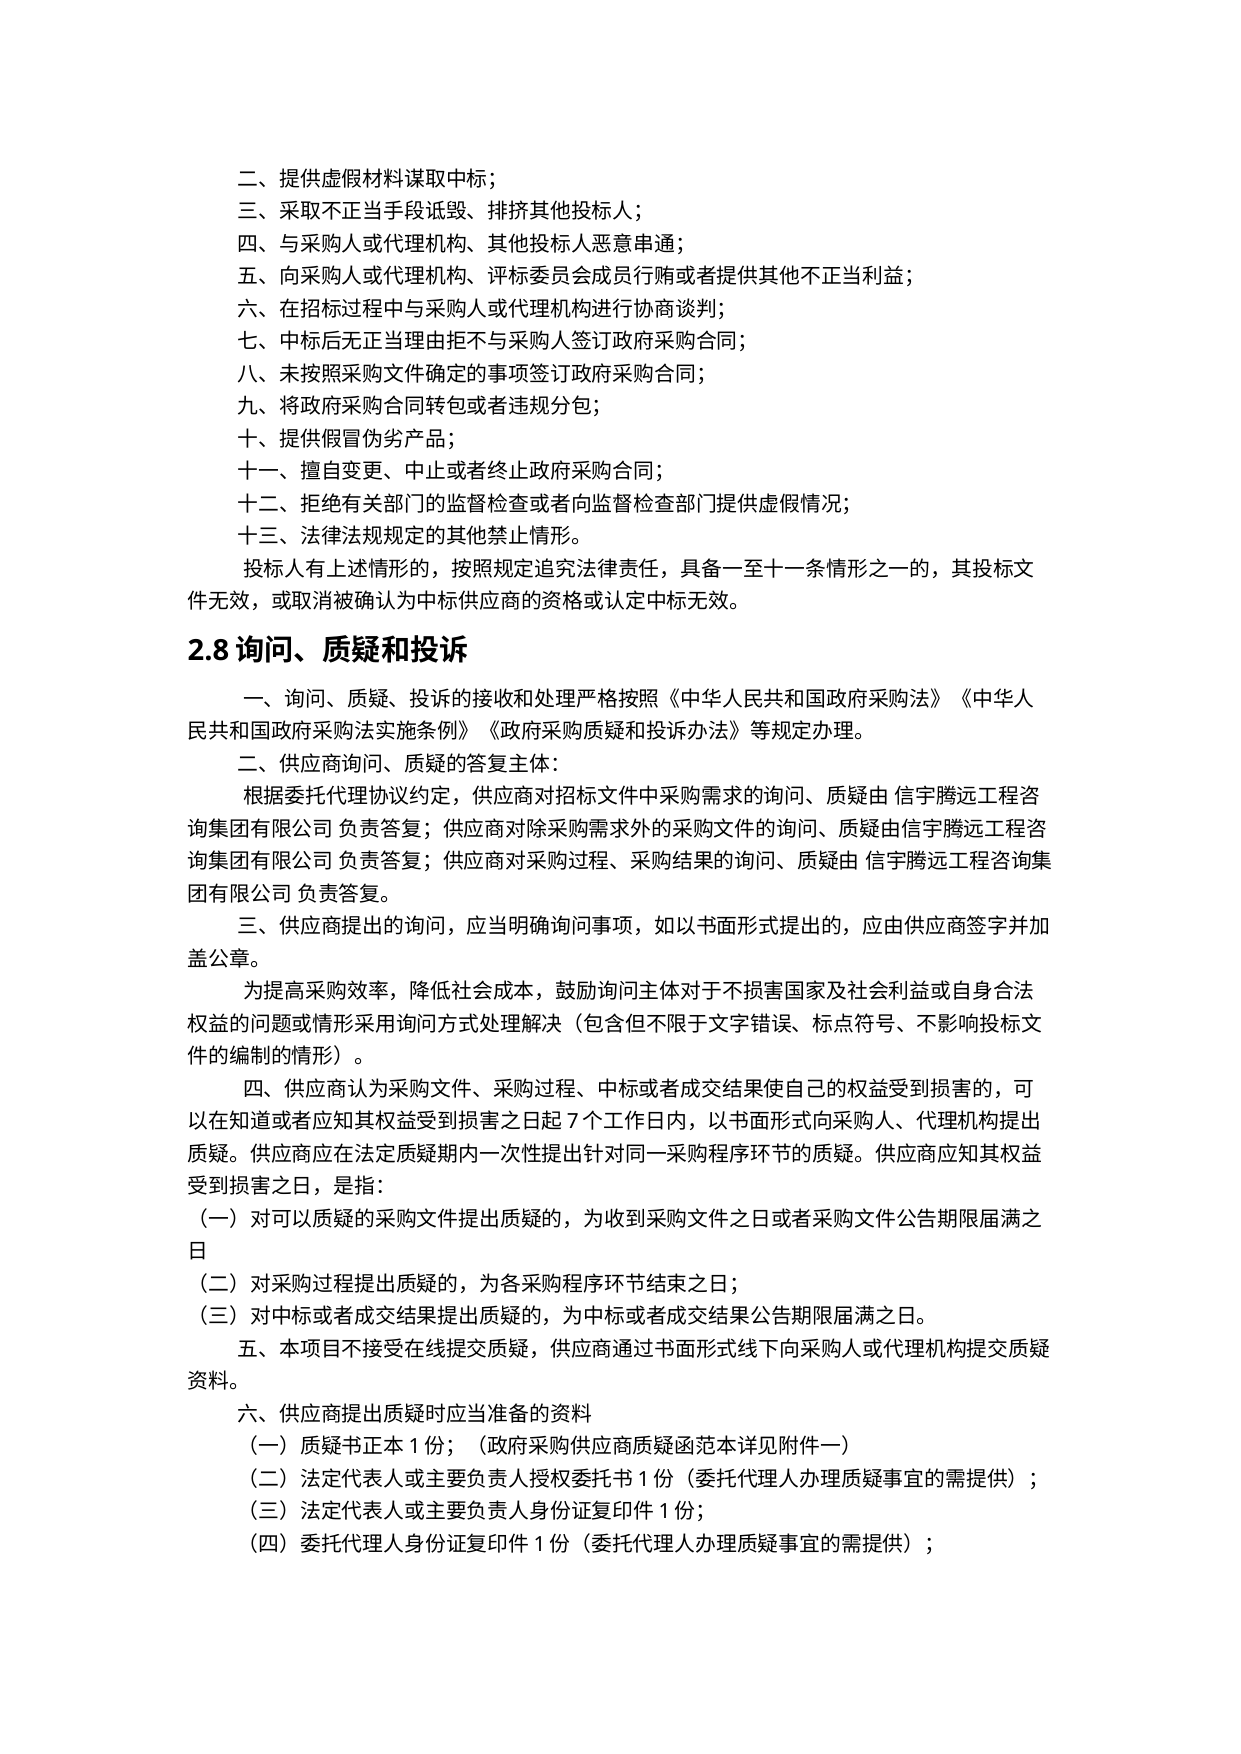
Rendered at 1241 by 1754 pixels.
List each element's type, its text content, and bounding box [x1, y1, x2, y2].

text （一）质疑书正本1份；（政府采购供应商质疑函范本详见附件一） [187, 1429, 1053, 1462]
text 二、提供虚假材料谋取中标； [187, 162, 1053, 194]
text 六、供应商提出质疑时应当准备的资料 [187, 1397, 1053, 1429]
text 十三、法律法规规定的其他禁止情形。 [187, 519, 1053, 552]
text 十、提供假冒伪劣产品； [187, 422, 1053, 454]
text （二）对采购过程提出质疑的，为各采购程序环节结束之日； [187, 1267, 1053, 1299]
text 为提高采购效率，降低社会成本，鼓励询问主体对于不损害国家及社会利益或自身合法权益的问题或情形采用询问方式处理解决（包含但不限于文字错误、标点符号、不影响投标文件的编制的情形）。 [187, 974, 1053, 1072]
text 十二、拒绝有关部门的监督检查或者向监督检查部门提供虚假情况； [187, 487, 1053, 519]
text 四、供应商认为采购文件、采购过程、中标或者成交结果使自己的权益受到损害的，可以在知道或者应知其权益受到损害之日起7个工作日内，以书面形式向采购人、代理机构提出质疑。供应商应在法定质疑期内一次性提出针对同一采购程序环节的质疑。供应商应知其权益受到损害之日，是指： [187, 1072, 1053, 1202]
text 一、询问、质疑、投诉的接收和处理严格按照《中华人民共和国政府采购法》《中华人民共和国政府采购法实施条例》《政府采购质疑和投诉办法》等规定办理。 [187, 682, 1053, 747]
text 投标人有上述情形的，按照规定追究法律责任，具备一至十一条情形之一的，其投标文件无效，或取消被确认为中标供应商的资格或认定中标无效。 [187, 552, 1053, 617]
text 三、采取不正当手段诋毁、排挤其他投标人； [187, 194, 1053, 227]
text （二）法定代表人或主要负责人授权委托书1份（委托代理人办理质疑事宜的需提供）； [187, 1462, 1053, 1494]
text 八、未按照采购文件确定的事项签订政府采购合同； [187, 357, 1053, 389]
text （三）对中标或者成交结果提出质疑的，为中标或者成交结果公告期限届满之日。 [187, 1299, 1053, 1332]
text （三）法定代表人或主要负责人身份证复印件1份； [187, 1494, 1053, 1527]
text 六、在招标过程中与采购人或代理机构进行协商谈判； [187, 292, 1053, 324]
text 二、供应商询问、质疑的答复主体： [187, 747, 1053, 779]
text 五、向采购人或代理机构、评标委员会成员行贿或者提供其他不正当利益； [187, 259, 1053, 292]
text （四）委托代理人身份证复印件1份（委托代理人办理质疑事宜的需提供）； [187, 1527, 1053, 1559]
text 十一、擅自变更、中止或者终止政府采购合同； [187, 454, 1053, 487]
text 九、将政府采购合同转包或者违规分包； [187, 389, 1053, 422]
text 三、供应商提出的询问，应当明确询问事项，如以书面形式提出的，应由供应商签字并加盖公章。 [187, 909, 1053, 974]
text 四、与采购人或代理机构、其他投标人恶意串通； [187, 227, 1053, 259]
text 根据委托代理协议约定，供应商对招标文件中采购需求的询问、质疑由 信宇腾远工程咨询集团有限公司 负责答复；供应商对除采购需求外的采购文件的询问、质疑由信宇腾远工程咨询集团有限公司 负责答复；供应商对采购过程、采购结果的询问、质疑由 信宇腾远工程咨询集团有限公司 负责答复。 [187, 779, 1053, 909]
text 七、中标后无正当理由拒不与采购人签订政府采购合同； [187, 324, 1053, 357]
text 2.8询问、质疑和投诉 [187, 617, 1053, 682]
text 五、本项目不接受在线提交质疑，供应商通过书面形式线下向采购人或代理机构提交质疑资料。 [187, 1332, 1053, 1397]
text （一）对可以质疑的采购文件提出质疑的，为收到采购文件之日或者采购文件公告期限届满之日 [187, 1202, 1053, 1267]
